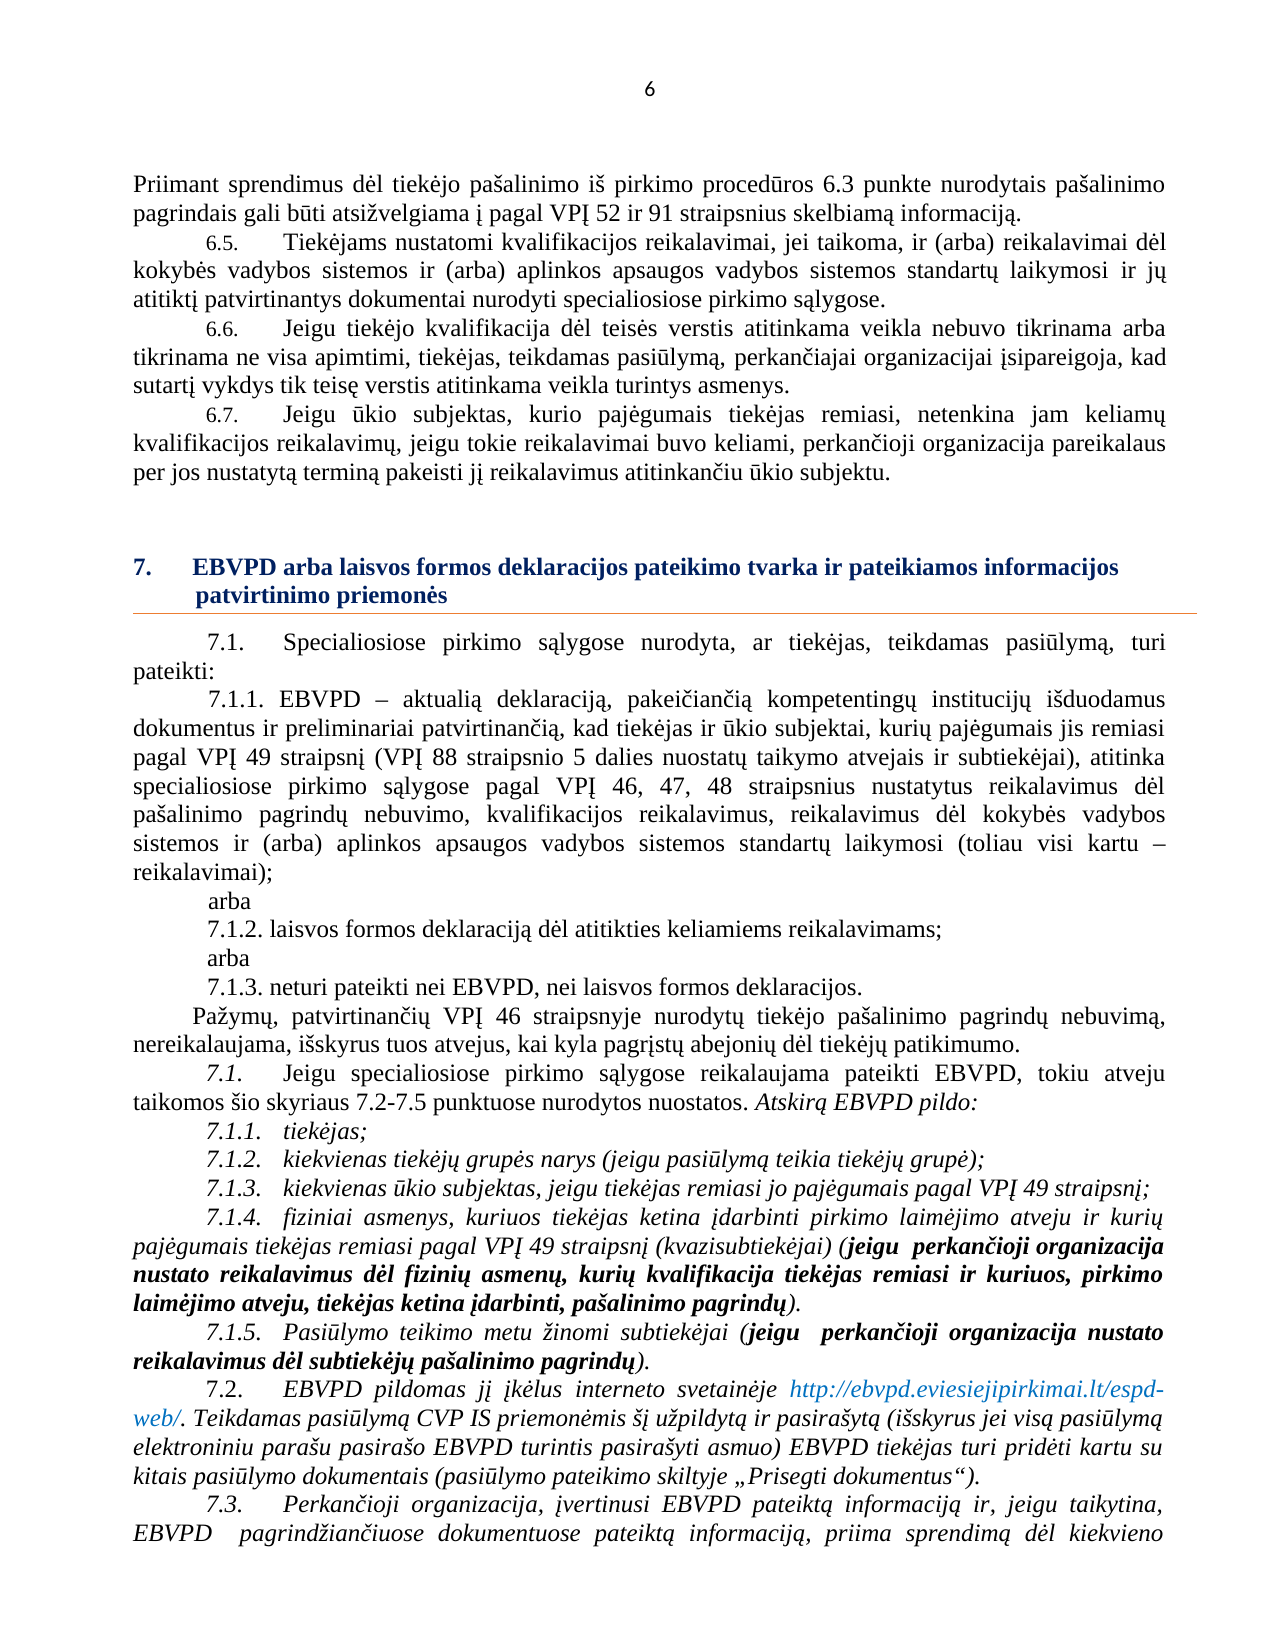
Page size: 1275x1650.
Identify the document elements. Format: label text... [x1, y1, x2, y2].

list 7.1. Specialiosiose pirkimo sąlygose nurodyta, ar tiekėjas, teikdamas pasiūlymą, turi pateikti: [133, 627, 1167, 684]
subtitle EBVPD arba laisvos formos deklaracijos pateikimo tvarka ir pateikiamos informacijos patvirtinimo priemonės [133, 552, 1197, 613]
list 7.1.3. neturi pateikti nei EBVPD, nei laisvos formos deklaracijos. [133, 972, 1167, 1001]
list Pažymų, patvirtinančių VPĮ 46 straipsnyje nurodytų tiekėjo pašalinimo pagrindų nebuvimą, nereikalaujama, išskyrus tuos atvejus, kai kyla pagrįstų abejonių dėl tiekėjų patikimumo. [133, 1001, 1167, 1058]
list Jeigu specialiosiose pirkimo sąlygose reikalaujama pateikti EBVPD, tokiu atveju taikomos šio skyriaus 7.2-7.5 punktuose nurodytos nuostatos. Atskirą EBVPD pildo: [133, 1058, 1167, 1116]
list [133, 169, 1167, 227]
list EBVPD pildomas jį įkėlus interneto svetainėje http://ebvpd.eviesiejipirkimai.lt/espd-web/. Teikdamas pasiūlymą CVP IS priemonėmis šį užpildytą ir pasirašytą (išskyrus jei visą pasiūlymą elektroniniu parašu pasirašo EBVPD turintis pasirašyti asmuo) EBVPD tiekėjas turi pridėti kartu su kitais pasiūlymo dokumentais (pasiūlymo pateikimo skiltyje „Prisegti dokumentus“). [133, 1374, 1167, 1489]
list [133, 1489, 1167, 1547]
list fiziniai asmenys, kuriuos tiekėjas ketina įdarbinti pirkimo laimėjimo atveju ir kurių pajėgumais tiekėjas remiasi pagal VPĮ 49 straipsnį (kvazisubtiekėjai) (jeigu perkančioji organizacija nustato reikalavimus dėl fizinių asmenų, kurių kvalifikacija tiekėjas remiasi ir kuriuos, pirkimo laimėjimo atveju, tiekėjas ketina įdarbinti, pašalinimo pagrindų). [133, 1202, 1167, 1317]
list Tiekėjams nustatomi kvalifikacijos reikalavimai, jei taikoma, ir (arba) reikalavimai dėl kokybės vadybos sistemos ir (arba) aplinkos apsaugos vadybos sistemos standartų laikymosi ir jų atitiktį patvirtinantys dokumentai nurodyti specialiosiose pirkimo sąlygose. [133, 227, 1167, 313]
list tiekėjas; [133, 1116, 1167, 1144]
list Pasiūlymo teikimo metu žinomi subtiekėjai (jeigu perkančioji organizacija nustato reikalavimus dėl subtiekėjų pašalinimo pagrindų). [133, 1317, 1167, 1374]
list kiekvienas tiekėjų grupės narys (jeigu pasiūlymą teikia tiekėjų grupė); [133, 1144, 1167, 1173]
list arba [133, 943, 1167, 972]
list arba [133, 886, 1167, 914]
list Jeigu ūkio subjektas, kurio pajėgumais tiekėjas remiasi, netenkina jam keliamų kvalifikacijos reikalavimų, jeigu tokie reikalavimai buvo keliami, perkančioji organizacija pareikalaus per jos nustatytą terminą pakeisti jį reikalavimus atitinkančiu ūkio subjektu. [133, 399, 1167, 486]
list 7.1.1. EBVPD – aktualią deklaraciją, pakeičiančią kompetentingų institucijų išduodamus dokumentus ir preliminariai patvirtinančią, kad tiekėjas ir ūkio subjektai, kurių pajėgumais jis remiasi pagal VPĮ 49 straipsnį (VPĮ 88 straipsnio 5 dalies nuostatų taikymo atvejais ir subtiekėjai), atitinka specialiosiose pirkimo sąlygose pagal VPĮ 46, 47, 48 straipsnius nustatytus reikalavimus dėl pašalinimo pagrindų nebuvimo, kvalifikacijos reikalavimus, reikalavimus dėl kokybės vadybos sistemos ir (arba) aplinkos apsaugos vadybos sistemos standartų laikymosi (toliau visi kartu – reikalavimai); [133, 684, 1167, 886]
list kiekvienas ūkio subjektas, jeigu tiekėjas remiasi jo pajėgumais pagal VPĮ 49 straipsnį; [133, 1173, 1167, 1202]
list Jeigu tiekėjo kvalifikacija dėl teisės verstis atitinkama veikla nebuvo tikrinama arba tikrinama ne visa apimtimi, tiekėjas, teikdamas pasiūlymą, perkančiajai organizacijai įsipareigoja, kad sutartį vykdys tik teisę verstis atitinkama veikla turintys asmenys. [133, 313, 1167, 399]
list 7.1.2. laisvos formos deklaraciją dėl atitikties keliamiems reikalavimams; [133, 914, 1167, 943]
